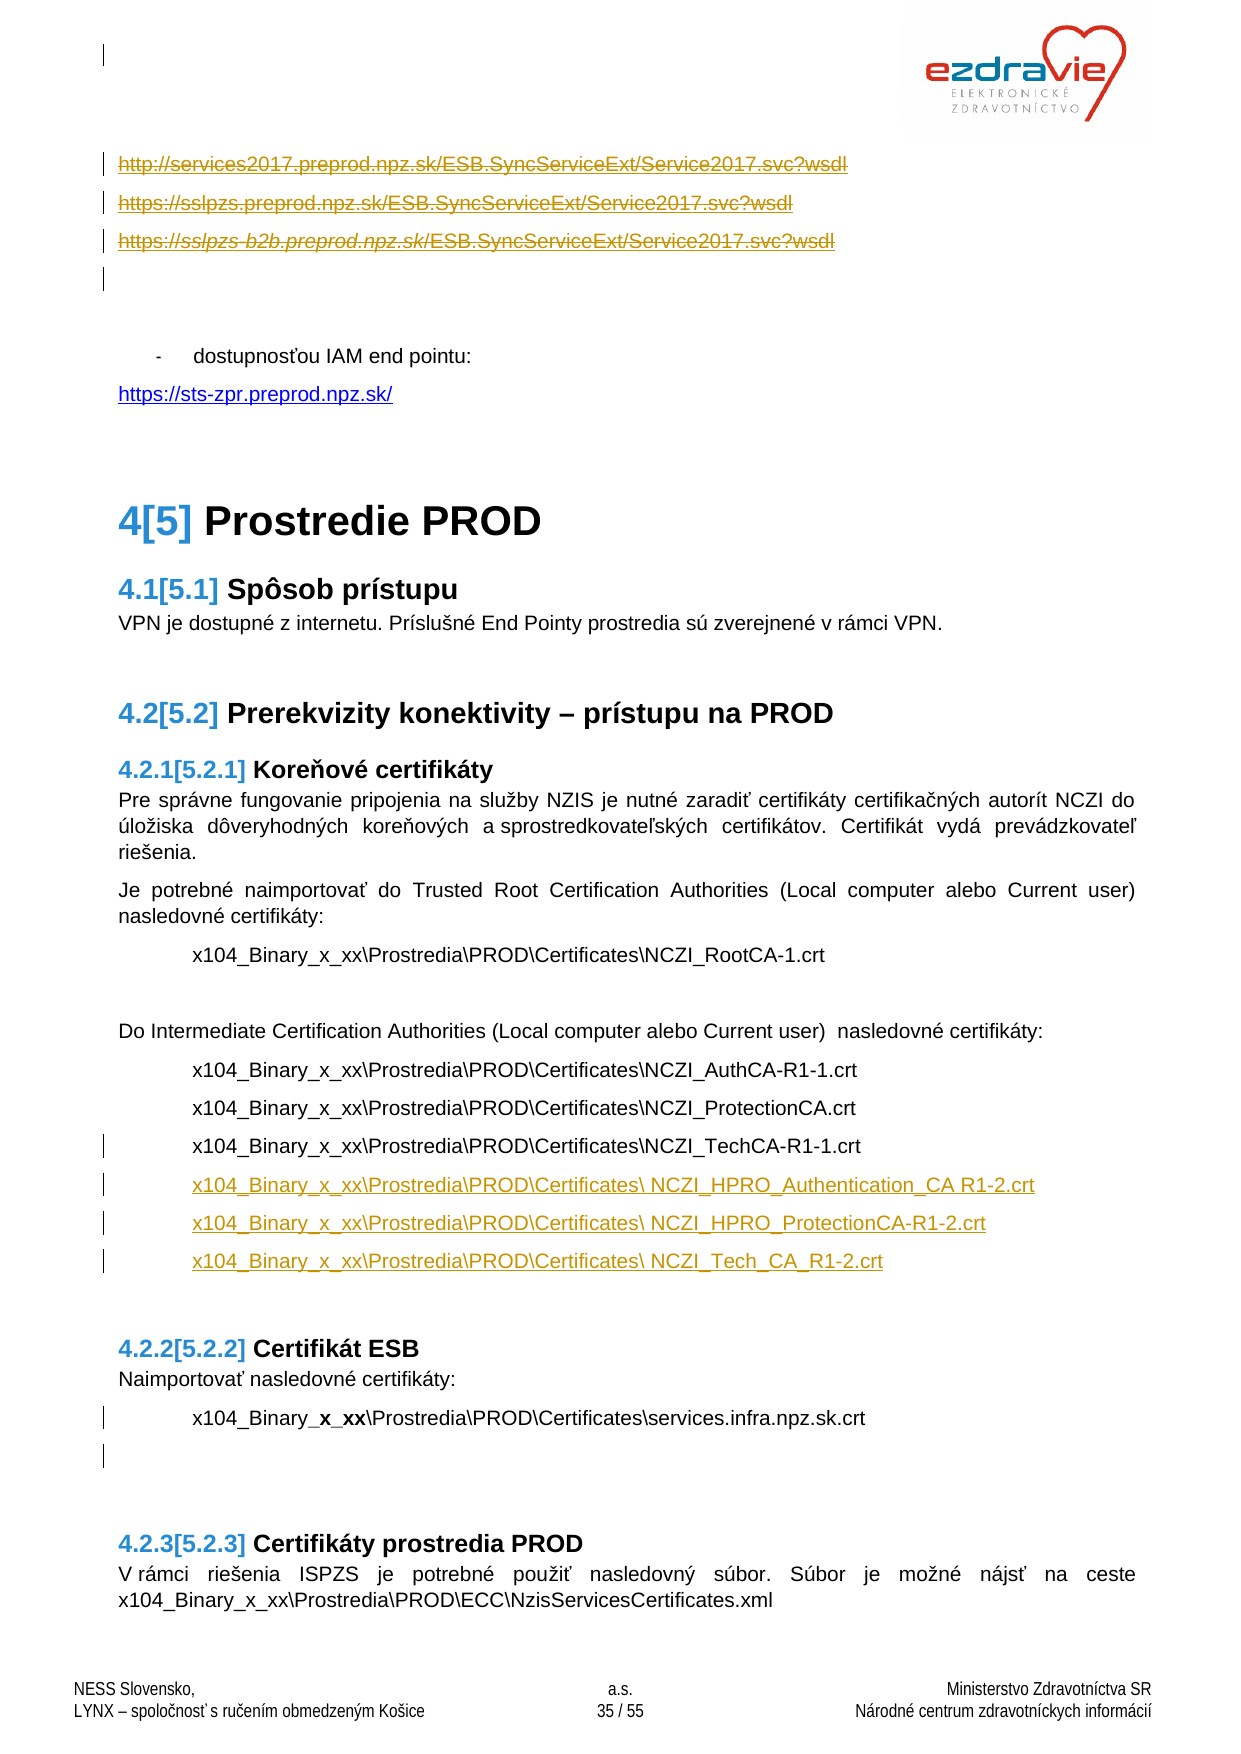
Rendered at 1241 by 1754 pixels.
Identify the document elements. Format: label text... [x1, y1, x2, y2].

text x104_Binary_x_xx\Prostredia\PROD\Certificates\NCZI_RootCA-1.crt [118, 942, 1137, 966]
subtitle Spôsob prístupu [118, 572, 1137, 606]
text Pre správne fungovanie pripojenia na služby NZIS je nutné zaradiť certifikáty certifikačných autorít NCZI do úložiska dôveryhodných koreňových a sprostredkovateľských certifikátov. Certifikát vydá prevádzkovateľ riešenia. [118, 788, 1137, 864]
text VPN je dostupné z internetu. Príslušné End Pointy prostredia sú zverejnené v rámci VPN. [118, 611, 1137, 635]
text x104_Binary_x_xx\Prostredia\PROD\Certificates\NCZI_AuthCA-R1-1.crt [118, 1057, 1137, 1081]
picture [899, 3, 1152, 144]
subtitle Certifikáty prostredia PROD [118, 1529, 1137, 1558]
list dostupnosťou IAM end pointu: [156, 344, 1137, 368]
text x104_Binary_x_xx\Prostredia\PROD\Certificates\NCZI_ProtectionCA.crt [118, 1096, 1137, 1120]
text Do Intermediate Certification Authorities (Local computer alebo Current user) nasledovné certifikáty: [118, 1019, 1137, 1043]
text V rámci riešenia ISPZS je potrebné použiť nasledovný súbor. Súbor je možné nájsť na ceste x104_Binary_x_xx\Prostredia\PROD\ECC\NzisServicesCertificates.xml [118, 1562, 1137, 1612]
text Je potrebné naimportovať do Trusted Root Certification Authorities (Local computer alebo Current user) nasledovné certifikáty: [118, 878, 1137, 928]
text https://sts-zpr.preprod.npz.sk/ [118, 382, 1137, 406]
subtitle Koreňové certifikáty [118, 755, 1137, 784]
text x104_Binary_x_xx\Prostredia\PROD\Certificates\services.infra.npz.sk.crt [118, 1406, 1137, 1429]
text Naimportovať nasledovné certifikáty: [118, 1367, 1137, 1391]
subtitle Prostredie PROD [118, 496, 1137, 544]
subtitle Prerekvizity konektivity – prístupu na PROD [118, 696, 1137, 729]
subtitle Certifikát ESB [118, 1334, 1137, 1363]
text x104_Binary_x_xx\Prostredia\PROD\Certificates\NCZI_TechCA-R1-1.crt [118, 1134, 1137, 1158]
